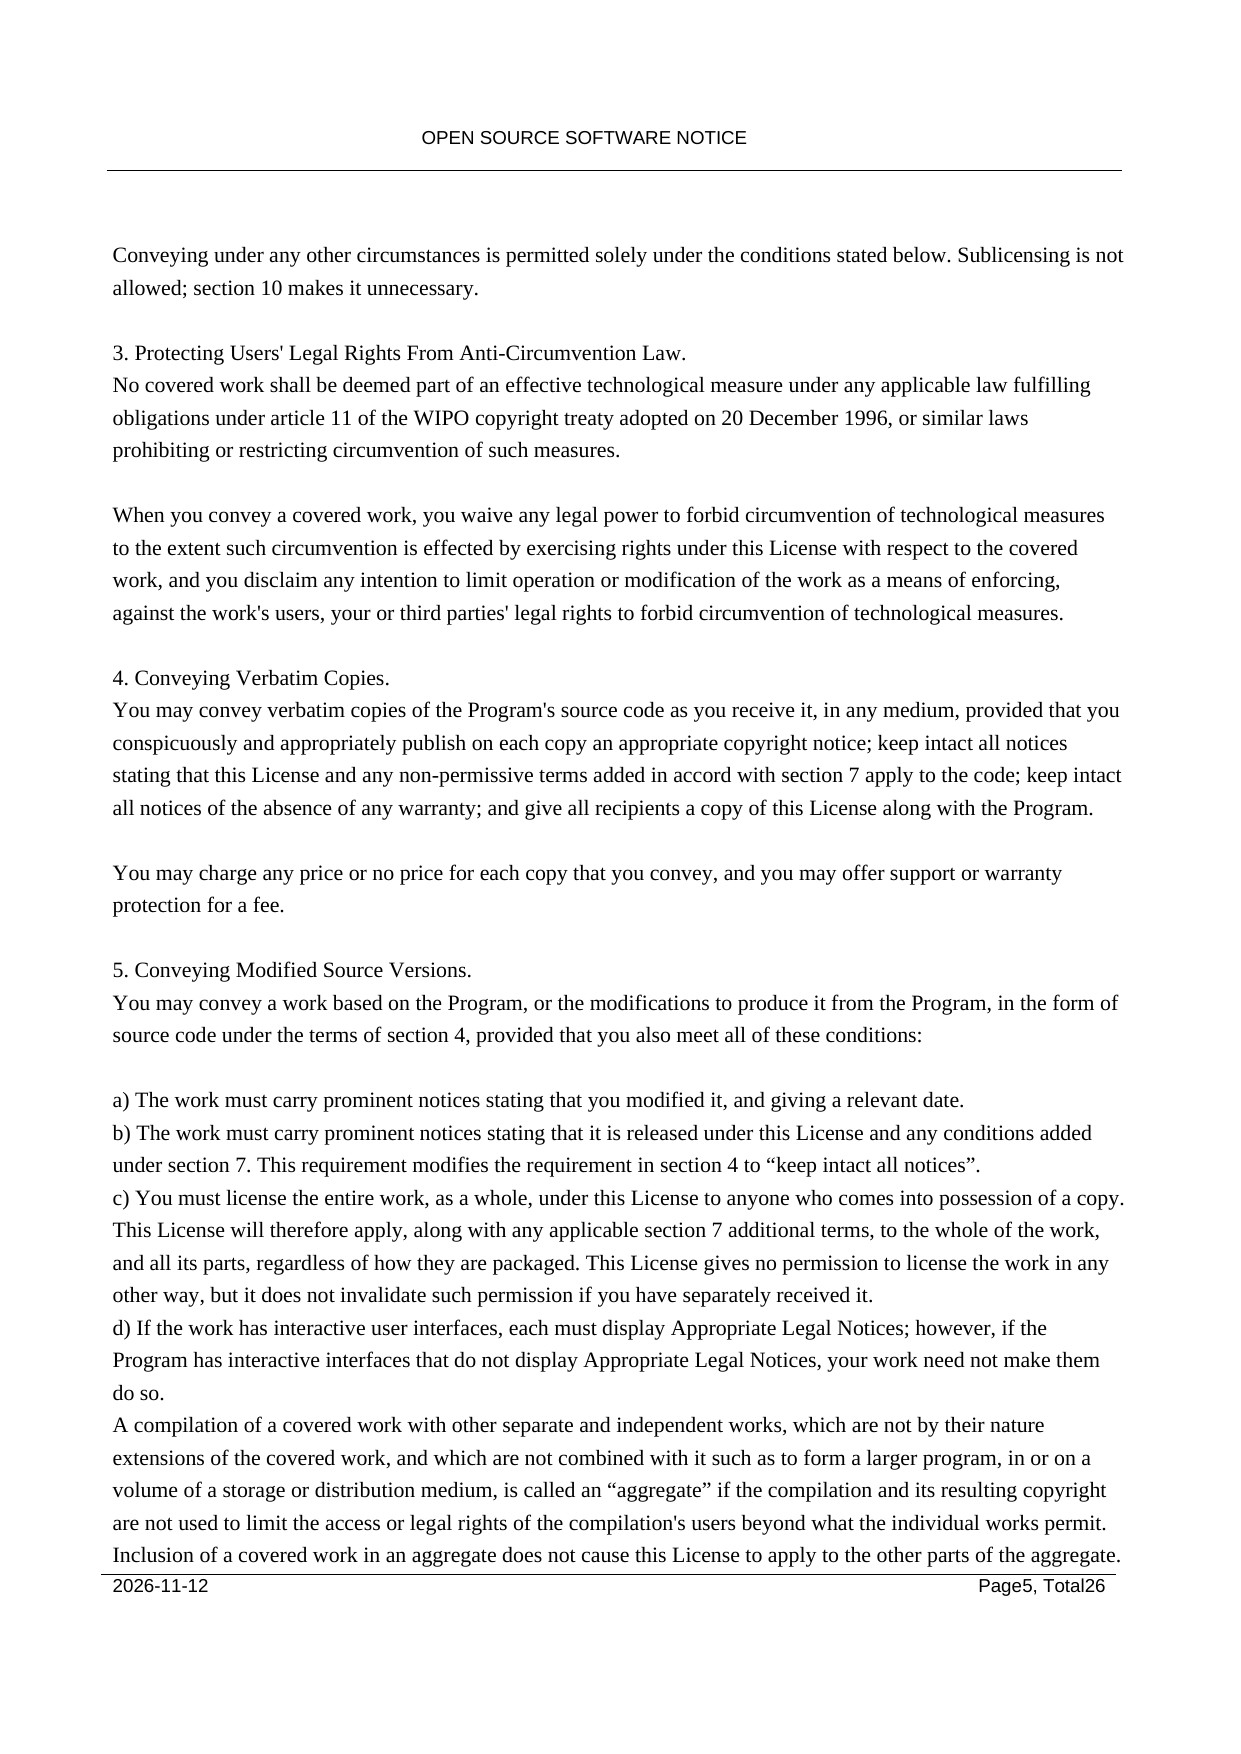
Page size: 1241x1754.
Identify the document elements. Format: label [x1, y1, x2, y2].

text [112, 206, 1128, 1571]
